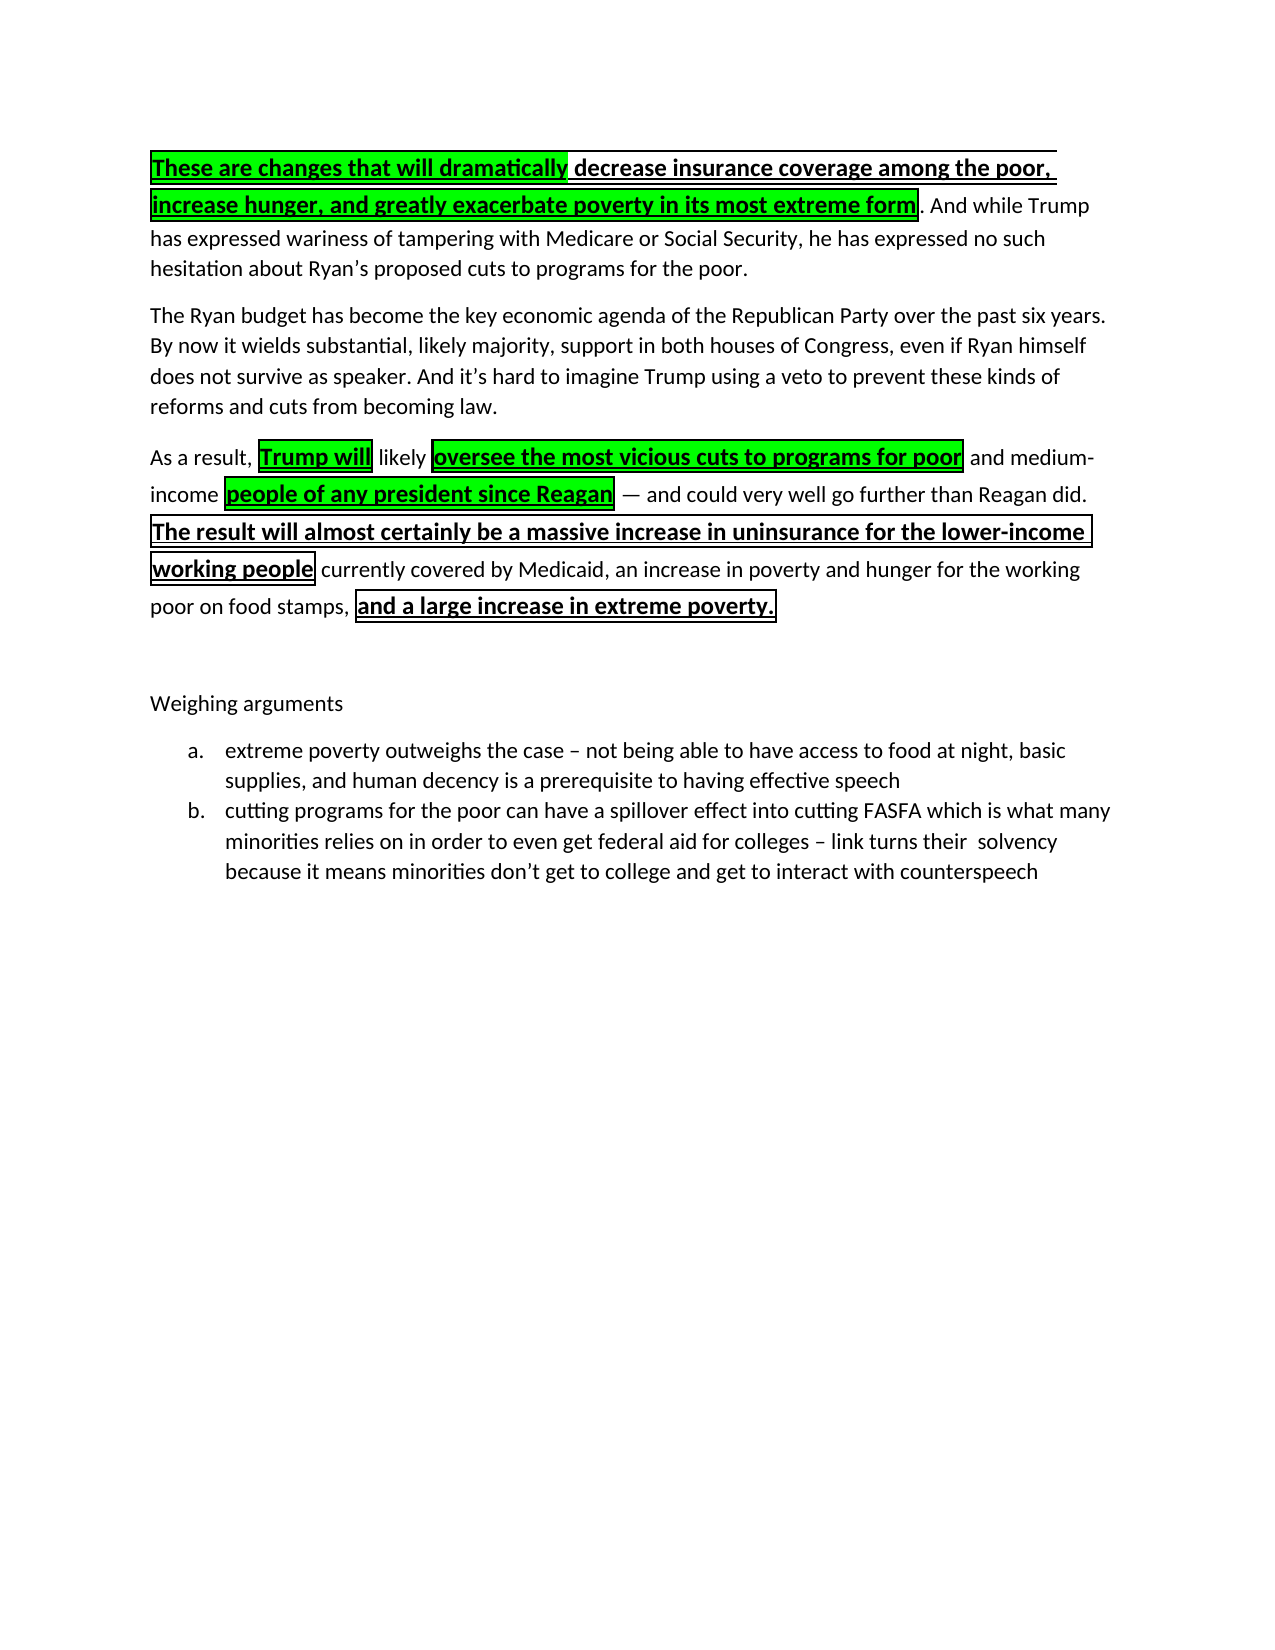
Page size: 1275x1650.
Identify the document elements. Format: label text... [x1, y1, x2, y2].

list cutting programs for the poor can have a spillover effect into cutting FASFA which is what many minorities relies on in order to even get federal aid for colleges – link turns their solvency because it means minorities don’t get to college and get to interact with counterspeech [187, 797, 1125, 885]
text The Ryan budget has become the key economic agenda of the Republican Party over the past six years. By now it wields substantial, likely majority, support in both houses of Congress, even if Ryan himself does not survive as speaker. And it’s hard to imagine Trump using a veto to prevent these kinds of reforms and cuts from becoming law. [150, 301, 1125, 420]
text Weighing arguments [150, 689, 1125, 717]
list extreme poverty outweighs the case – not being able to have access to food at night, basic supplies, and human decency is a prerequisite to having effective speech [187, 736, 1125, 794]
text These are changes that will dramatically decrease insurance coverage among the poor, increase hunger, and greatly exacerbate poverty in its most extreme form. And while Trump has expressed wariness of tampering with Medicare or Social Security, he has expressed no such hesitation about Ryan’s proposed cuts to programs for the poor. [150, 150, 1125, 282]
text As a result, Trump will likely oversee the most vicious cuts to programs for poor and medium-income people of any president since Reagan — and could very well go further than Reagan did. The result will almost certainly be a massive increase in uninsurance for the lower-income working people currently covered by Medicaid, an increase in poverty and hunger for the working poor on food stamps, and a large increase in extreme poverty. [150, 439, 1125, 623]
